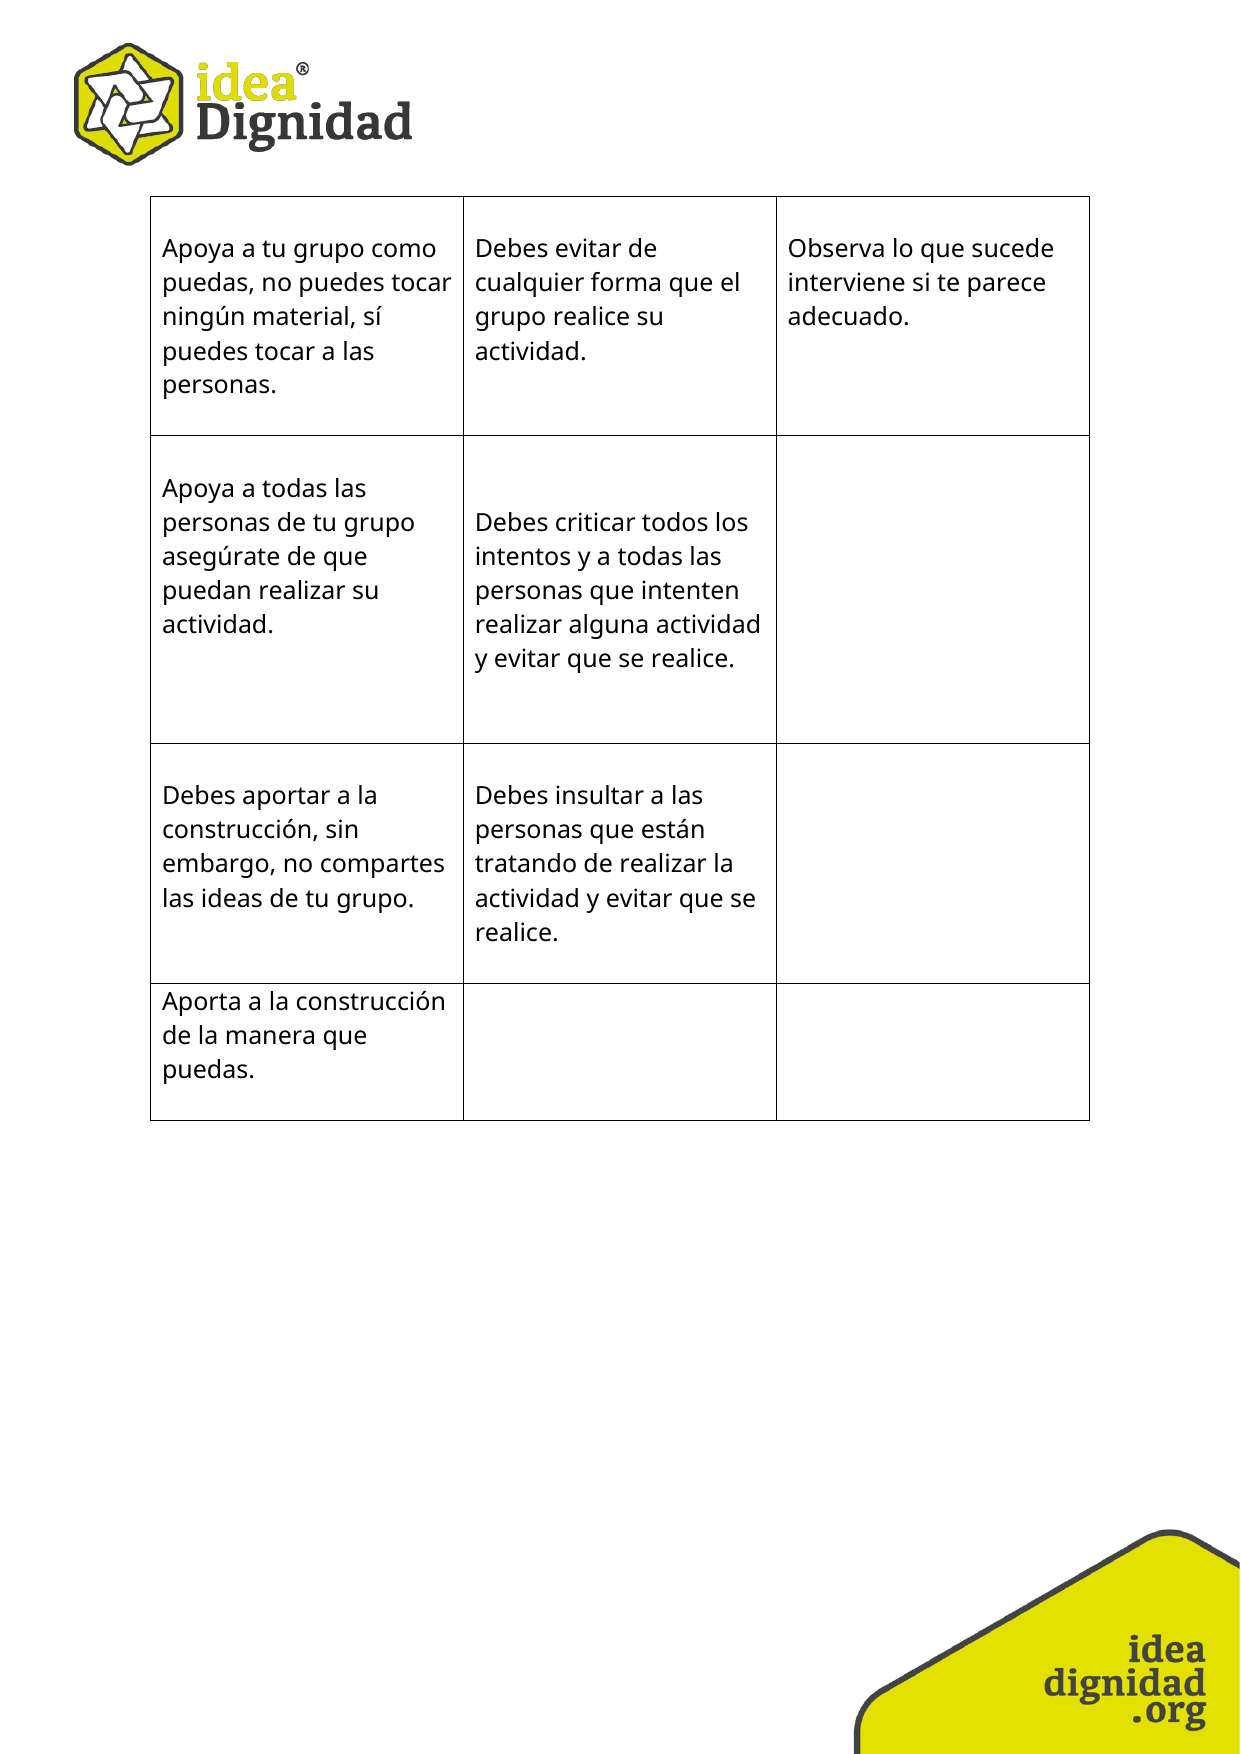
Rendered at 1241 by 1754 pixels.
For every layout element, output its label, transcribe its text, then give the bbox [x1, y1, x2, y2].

table_cell Debes insultar a las personas que están tratando de realizar la actividad y evitar que se realice. [464, 744, 776, 982]
table_header Apoya a tu grupo como puedas, no puedes tocar ningún material, sí puedes tocar a las personas. [151, 197, 463, 435]
table_cell Aporta a la construcción de la manera que puedas. [151, 984, 463, 1120]
table_cell Debes criticar todos los intentos y a todas las personas que intenten realizar alguna actividad y evitar que se realice. [464, 436, 776, 743]
table_cell [777, 984, 1089, 1120]
picture [741, 1514, 1240, 1754]
table_cell [777, 436, 1089, 743]
table_header Observa lo que sucede interviene si te parece adecuado. [777, 197, 1089, 435]
table_cell Debes aportar a la construcción, sin embargo, no compartes las ideas de tu grupo. [151, 744, 463, 982]
table_cell [464, 984, 776, 1120]
table_cell [777, 744, 1089, 982]
table_cell Apoya a todas las personas de tu grupo asegúrate de que puedan realizar su actividad. [151, 436, 463, 743]
picture [66, 38, 419, 170]
table_header Debes evitar de cualquier forma que el grupo realice su actividad. [464, 197, 776, 435]
